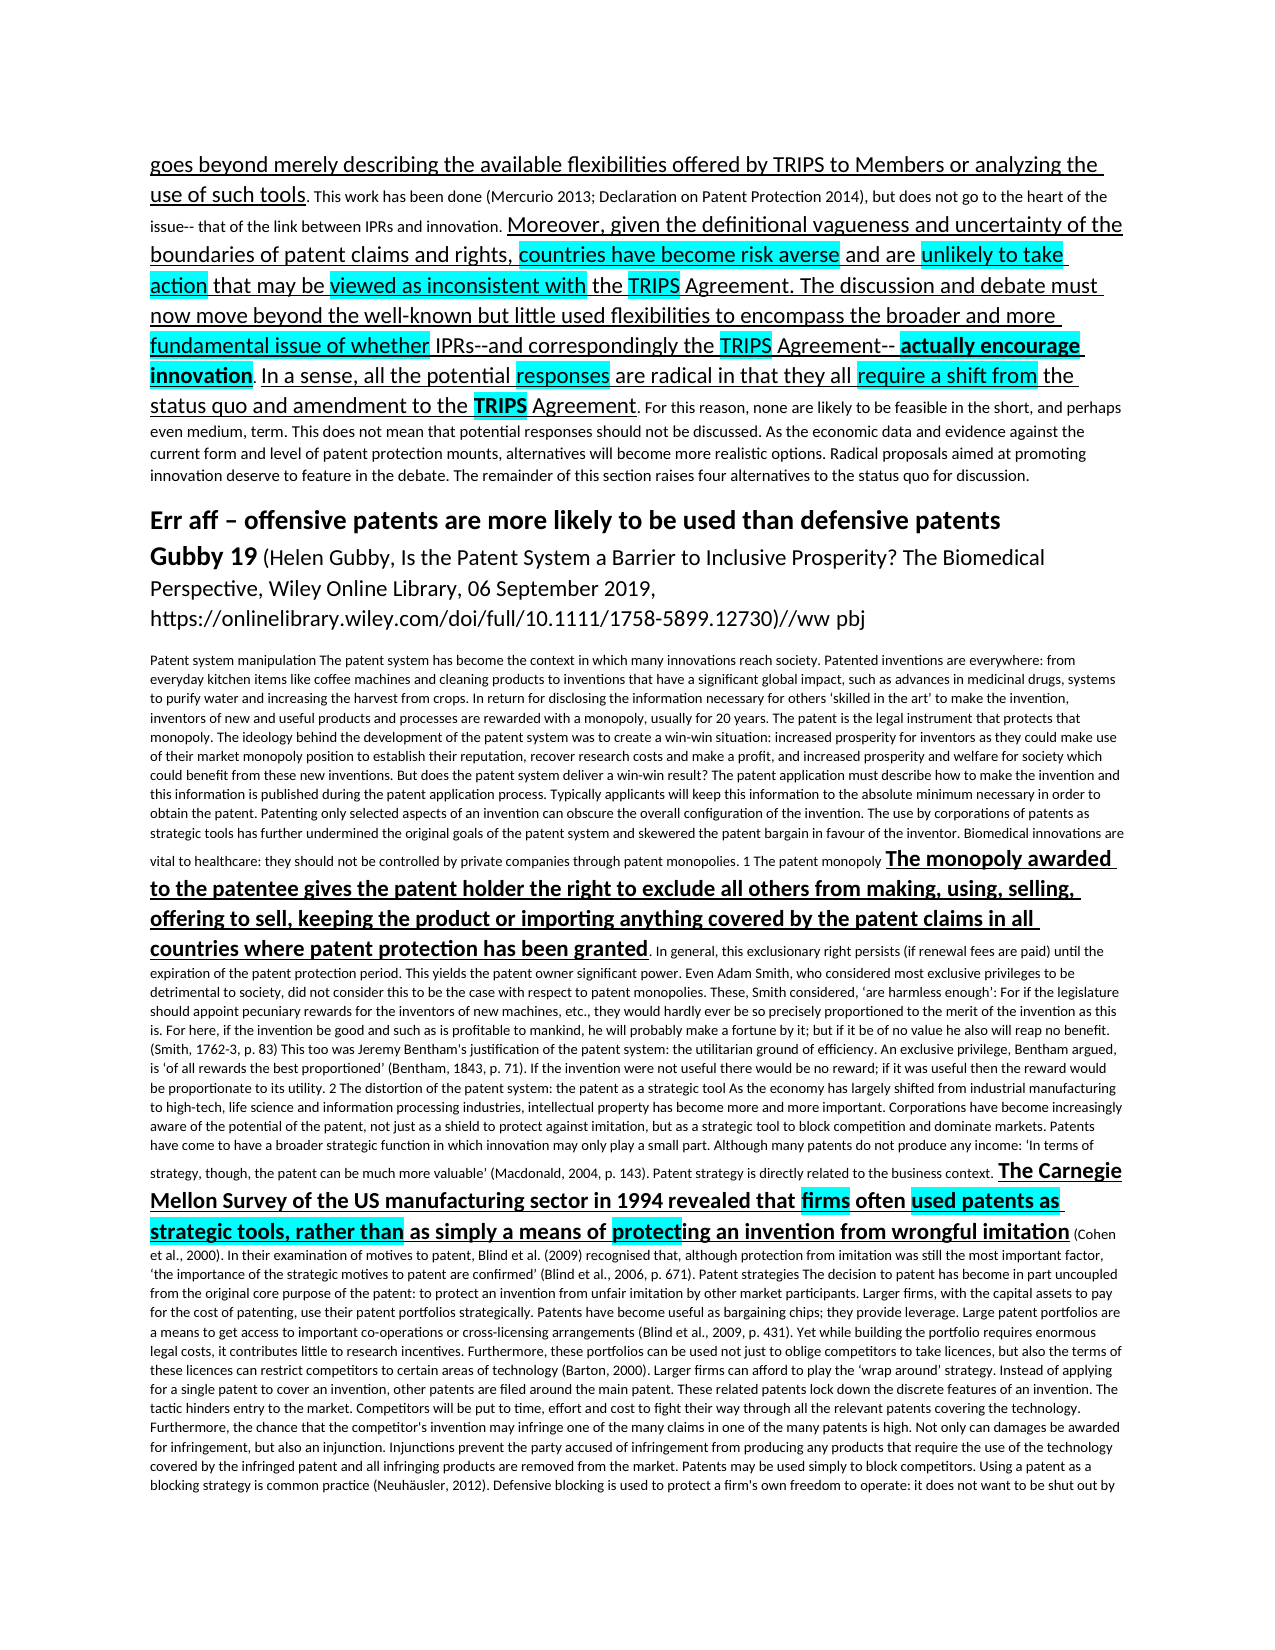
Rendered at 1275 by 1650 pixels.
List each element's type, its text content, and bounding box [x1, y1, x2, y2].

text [150, 651, 1125, 1494]
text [150, 150, 1125, 485]
subtitle Err aff – offensive patents are more likely to be used than defensive patents [150, 503, 1125, 537]
text Gubby 19 (Helen Gubby, Is the Patent System a Barrier to Inclusive Prosperity? The Biomedical Perspective, Wiley Online Library, 06 September 2019, https://onlinelibrary.wiley.com/doi/full/10.1111/1758-5899.12730)//ww pbj [150, 539, 1125, 633]
